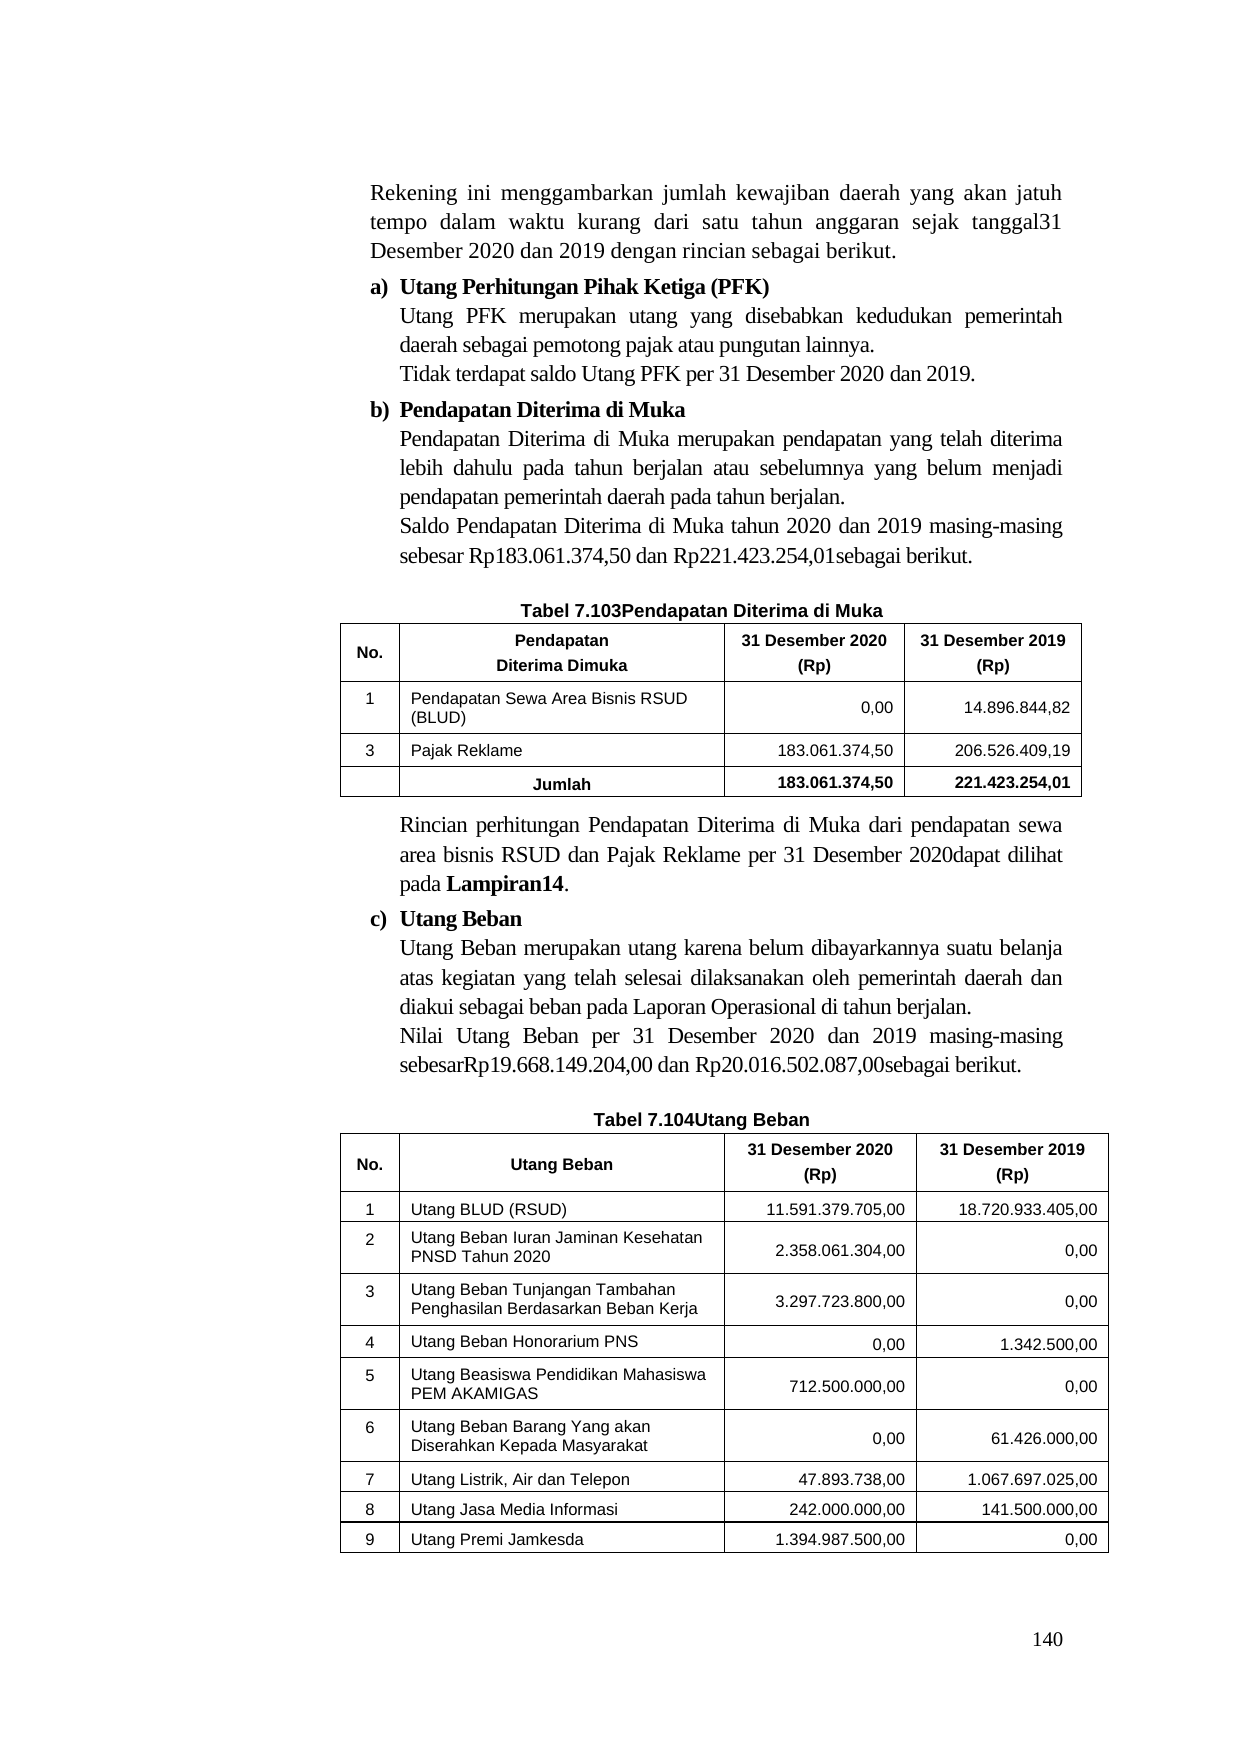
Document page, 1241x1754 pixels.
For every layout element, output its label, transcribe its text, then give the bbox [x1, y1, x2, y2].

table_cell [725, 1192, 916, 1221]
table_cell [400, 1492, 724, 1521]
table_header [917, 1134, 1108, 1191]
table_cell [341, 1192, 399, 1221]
text Tidak terdapat saldo Utang PFK per 31 Desember 2020 dan 2019. [399, 358, 1063, 388]
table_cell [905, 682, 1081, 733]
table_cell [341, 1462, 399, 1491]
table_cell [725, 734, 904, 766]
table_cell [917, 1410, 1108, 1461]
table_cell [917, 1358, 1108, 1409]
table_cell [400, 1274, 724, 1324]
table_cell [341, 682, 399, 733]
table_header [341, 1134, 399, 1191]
text Nilai Utang Beban per 31 Desember 2020 dan 2019 masing-masing sebesarRp19.668.149.204,00 dan Rp20.016.502.087,00sebagai berikut. [399, 1020, 1063, 1078]
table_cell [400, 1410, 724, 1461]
text Saldo Pendapatan Diterima di Muka tahun 2020 dan 2019 masing-masing sebesar Rp183.061.374,50 dan Rp221.423.254,01sebagai berikut. [399, 511, 1063, 569]
list Utang Perhitungan Pihak Ketiga (PFK) [370, 271, 1063, 300]
text Tabel 7.103Pendapatan Diterima di Muka [340, 594, 1063, 623]
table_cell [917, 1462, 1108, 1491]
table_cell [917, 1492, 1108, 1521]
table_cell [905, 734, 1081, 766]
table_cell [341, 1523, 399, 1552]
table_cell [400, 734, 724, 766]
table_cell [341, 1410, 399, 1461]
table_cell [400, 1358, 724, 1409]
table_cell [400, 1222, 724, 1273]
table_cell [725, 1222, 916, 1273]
text Rincian perhitungan Pendapatan Diterima di Muka dari pendapatan sewa area bisnis RSUD dan Pajak Reklame per 31 Desember 2020dapat dilihat pada Lampiran14. [399, 809, 1063, 897]
list Pendapatan Diterima di Muka [370, 394, 1063, 423]
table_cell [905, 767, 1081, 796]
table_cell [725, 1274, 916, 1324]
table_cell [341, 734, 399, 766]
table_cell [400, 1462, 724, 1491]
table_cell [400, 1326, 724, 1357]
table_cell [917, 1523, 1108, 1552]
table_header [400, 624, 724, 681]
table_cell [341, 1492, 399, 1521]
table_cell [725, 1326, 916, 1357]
text Pendapatan Diterima di Muka merupakan pendapatan yang telah diterima lebih dahulu pada tahun berjalan atau sebelumnya yang belum menjadi pendapatan pemerintah daerah pada tahun berjalan. [399, 423, 1063, 511]
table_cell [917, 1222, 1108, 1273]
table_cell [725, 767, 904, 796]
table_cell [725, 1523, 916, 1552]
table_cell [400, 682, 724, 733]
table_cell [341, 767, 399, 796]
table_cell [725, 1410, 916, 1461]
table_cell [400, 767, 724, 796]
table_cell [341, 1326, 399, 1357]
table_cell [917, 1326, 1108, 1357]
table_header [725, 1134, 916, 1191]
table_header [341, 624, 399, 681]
text Utang PFK merupakan utang yang disebabkan kedudukan pemerintah daerah sebagai pemotong pajak atau pungutan lainnya. [399, 300, 1063, 358]
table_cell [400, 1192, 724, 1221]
text Utang Beban merupakan utang karena belum dibayarkannya suatu belanja atas kegiatan yang telah selesai dilaksanakan oleh pemerintah daerah dan diakui sebagai beban pada Laporan Operasional di tahun berjalan. [399, 932, 1063, 1020]
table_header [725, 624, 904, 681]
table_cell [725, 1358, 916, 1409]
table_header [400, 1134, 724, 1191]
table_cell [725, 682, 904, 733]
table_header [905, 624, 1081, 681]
list Rekening ini menggambarkan jumlah kewajiban daerah yang akan jatuh tempo dalam waktu kurang dari satu tahun anggaran sejak tanggal31 Desember 2020 dan 2019 dengan rincian sebagai berikut. [370, 177, 1063, 265]
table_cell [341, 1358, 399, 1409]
text Tabel 7.104Utang Beban [340, 1103, 1063, 1132]
list Utang Beban [370, 903, 1063, 932]
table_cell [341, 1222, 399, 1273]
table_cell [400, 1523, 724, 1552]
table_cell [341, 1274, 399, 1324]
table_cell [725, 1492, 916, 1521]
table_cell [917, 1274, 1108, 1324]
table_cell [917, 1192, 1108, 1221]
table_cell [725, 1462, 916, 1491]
